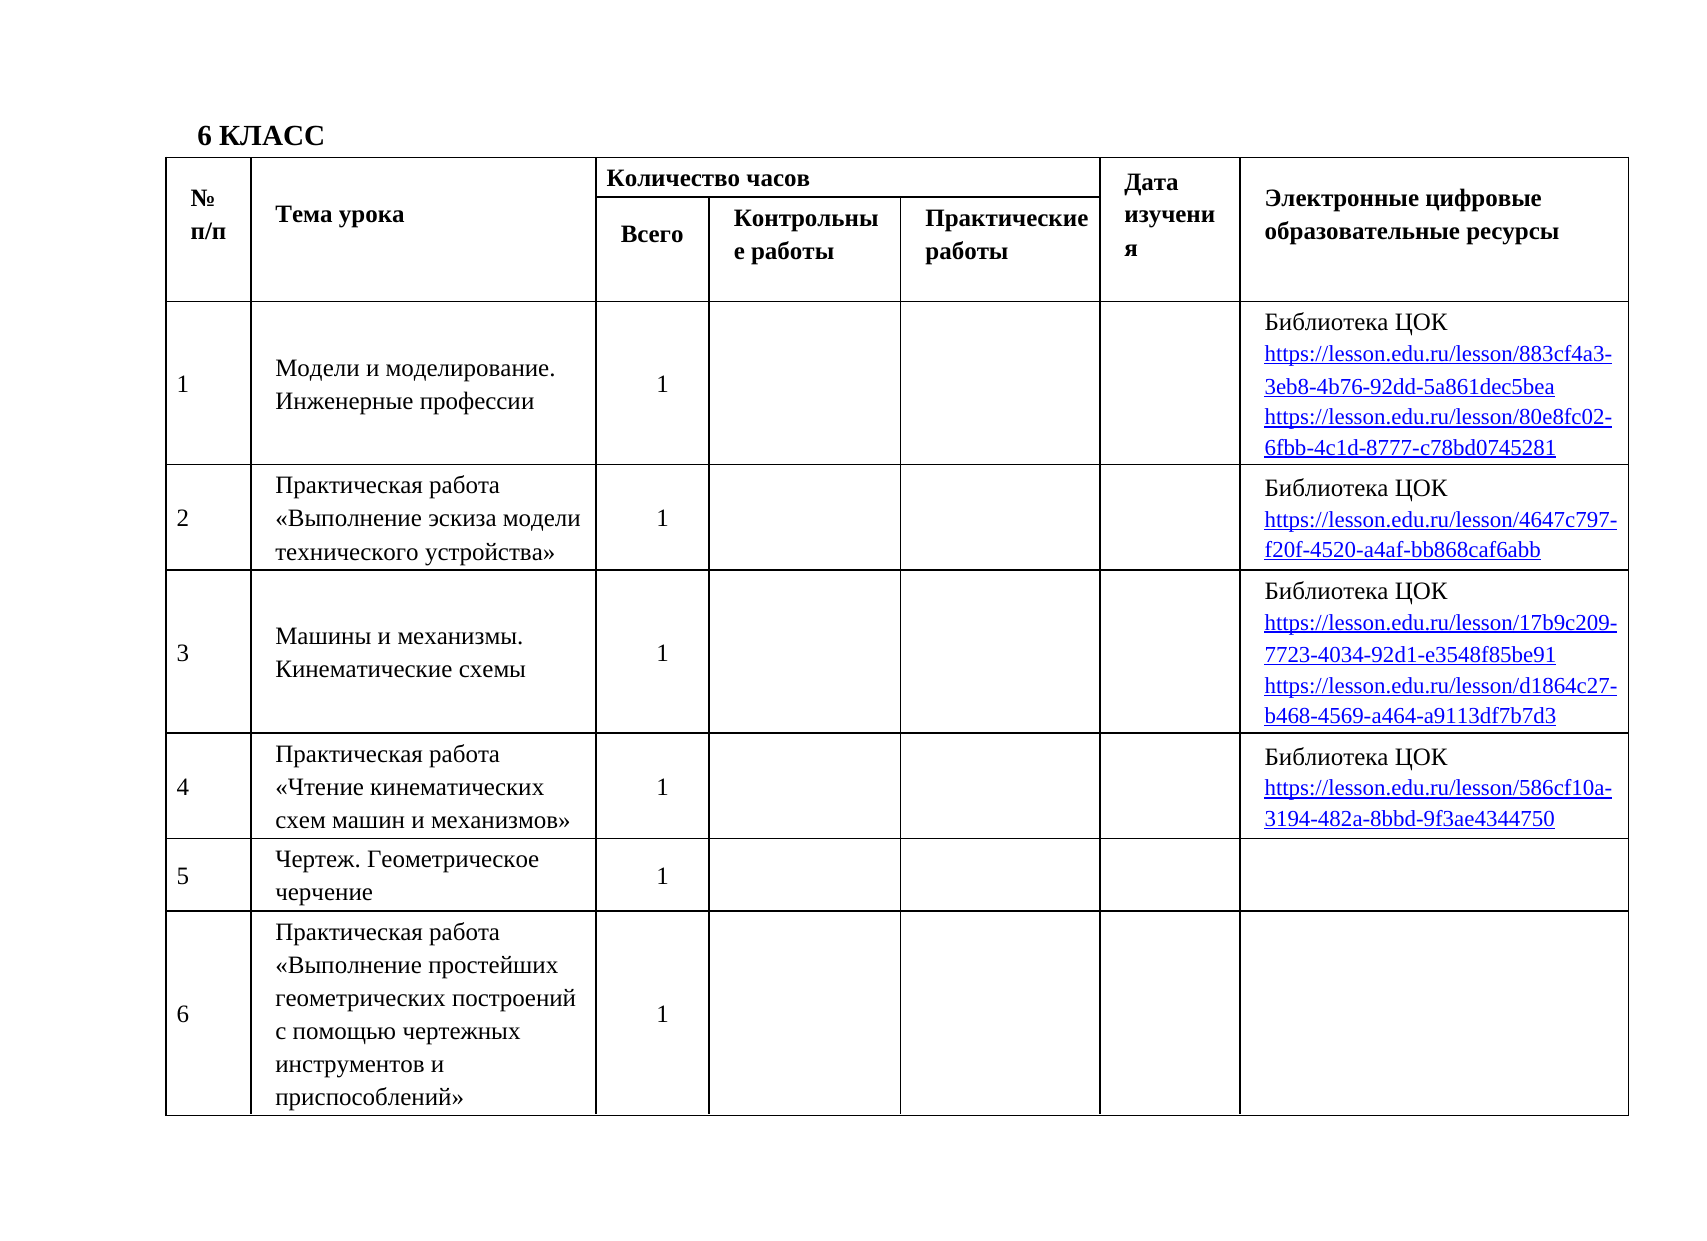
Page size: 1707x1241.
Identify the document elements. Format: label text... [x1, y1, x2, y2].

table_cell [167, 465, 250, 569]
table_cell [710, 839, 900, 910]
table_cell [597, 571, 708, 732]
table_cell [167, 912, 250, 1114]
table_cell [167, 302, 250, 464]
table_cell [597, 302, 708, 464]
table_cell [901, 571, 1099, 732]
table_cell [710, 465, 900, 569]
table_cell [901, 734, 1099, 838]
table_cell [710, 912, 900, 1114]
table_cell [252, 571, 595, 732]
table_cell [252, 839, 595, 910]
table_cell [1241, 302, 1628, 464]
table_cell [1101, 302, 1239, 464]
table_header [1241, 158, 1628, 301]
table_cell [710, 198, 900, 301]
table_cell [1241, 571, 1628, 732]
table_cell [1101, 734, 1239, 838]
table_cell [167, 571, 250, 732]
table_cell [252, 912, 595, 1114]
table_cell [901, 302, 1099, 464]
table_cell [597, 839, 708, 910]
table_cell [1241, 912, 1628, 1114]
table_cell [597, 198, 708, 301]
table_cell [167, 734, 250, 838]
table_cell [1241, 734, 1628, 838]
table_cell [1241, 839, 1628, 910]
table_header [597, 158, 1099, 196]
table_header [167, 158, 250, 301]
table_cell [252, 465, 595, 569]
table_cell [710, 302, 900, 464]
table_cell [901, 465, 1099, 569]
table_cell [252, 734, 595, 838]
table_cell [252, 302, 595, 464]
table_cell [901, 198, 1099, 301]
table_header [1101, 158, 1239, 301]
text 6 КЛАСС [190, 118, 1618, 152]
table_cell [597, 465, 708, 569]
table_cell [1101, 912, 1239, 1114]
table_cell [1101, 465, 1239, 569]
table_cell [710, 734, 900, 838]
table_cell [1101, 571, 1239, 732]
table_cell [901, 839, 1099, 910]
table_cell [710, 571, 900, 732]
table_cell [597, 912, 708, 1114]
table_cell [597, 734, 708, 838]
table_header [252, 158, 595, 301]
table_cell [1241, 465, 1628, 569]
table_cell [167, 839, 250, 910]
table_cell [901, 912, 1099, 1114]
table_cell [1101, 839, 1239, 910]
